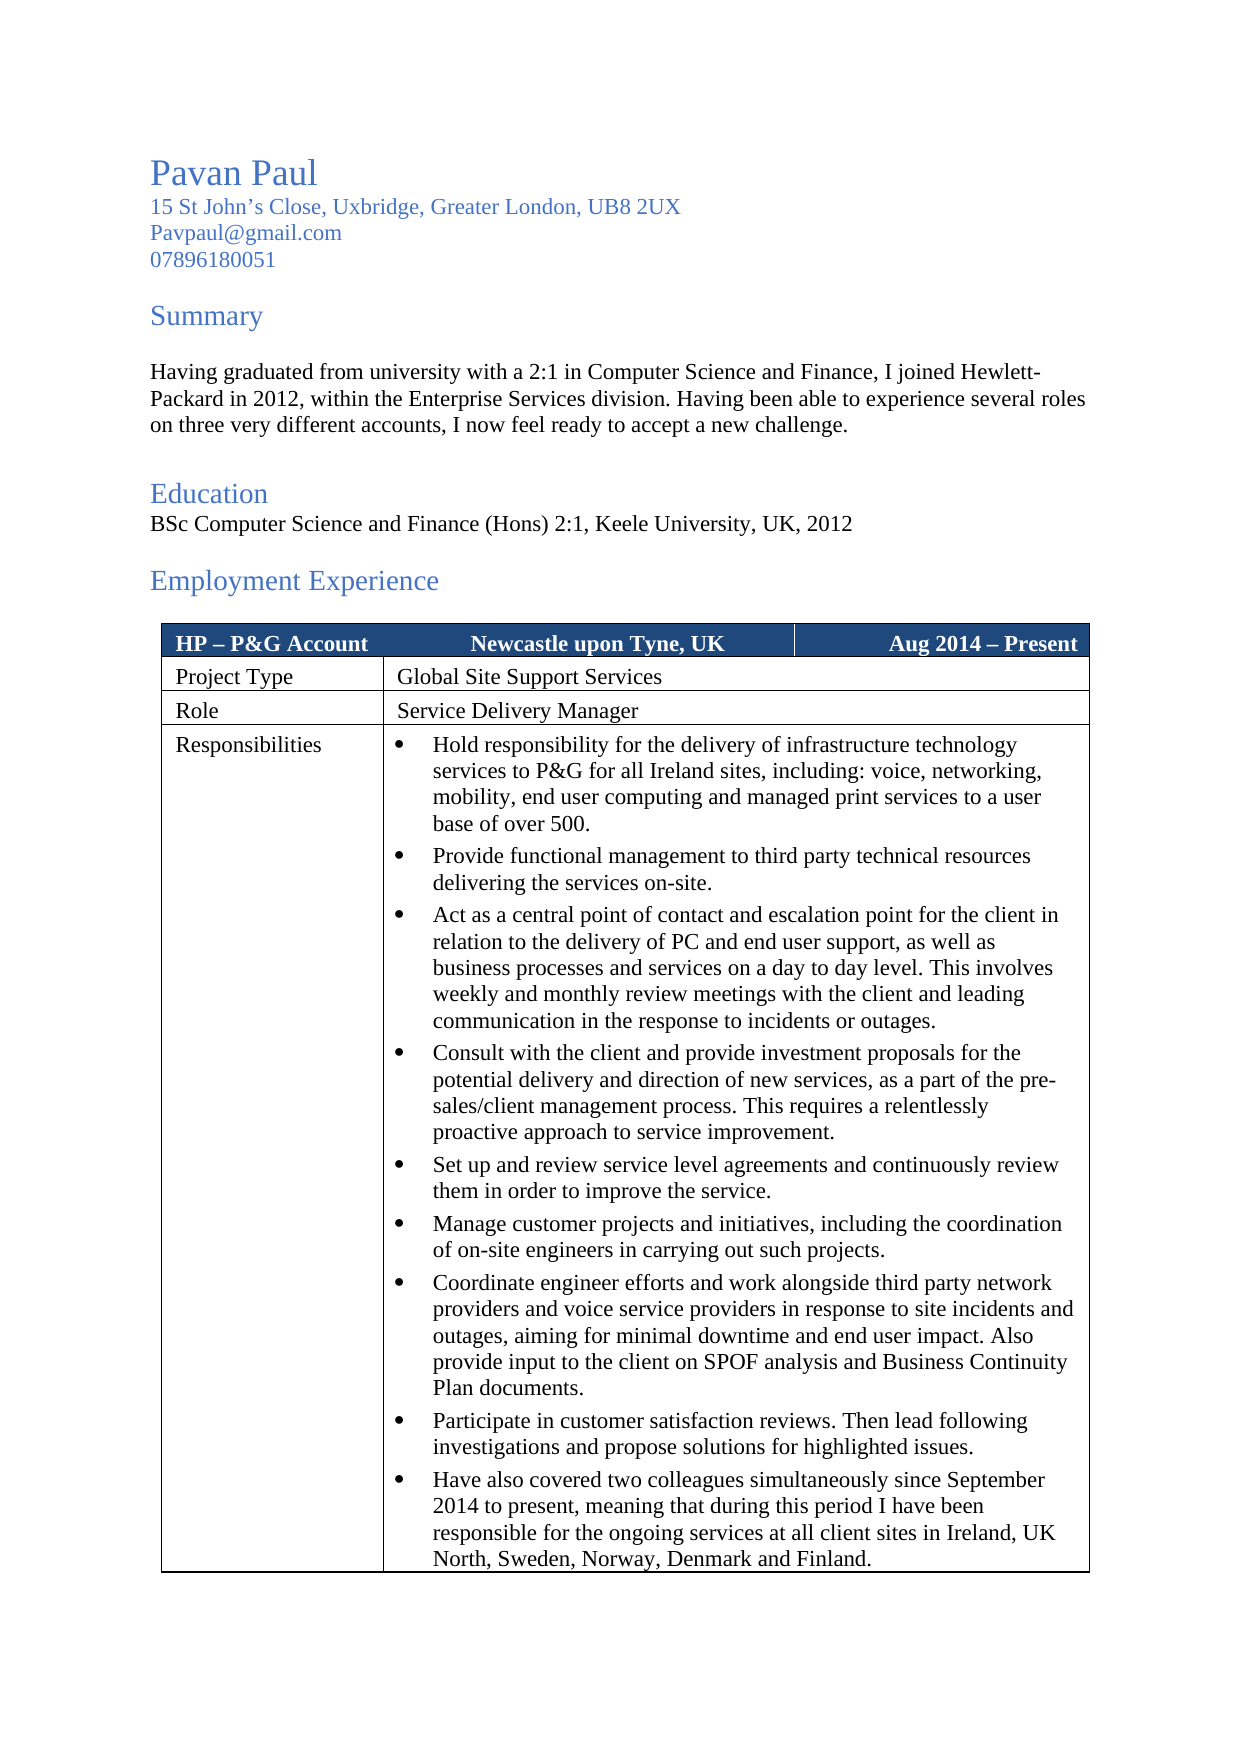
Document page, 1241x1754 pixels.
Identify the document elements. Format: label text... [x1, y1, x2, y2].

subtitle Education [150, 476, 1090, 510]
table_cell Responsibilities [162, 725, 383, 1571]
text BSc Computer Science and Finance (Hons) 2:1, Keele University, UK, 2012 [150, 510, 1090, 536]
table_header Aug 2014 – Present [795, 624, 1089, 656]
table_cell Project Type [162, 657, 383, 690]
text Employment Experience [150, 563, 1090, 596]
text Pavan Paul [150, 150, 1090, 193]
text 15 St John’s Close, Uxbridge, Greater London, UB8 2UX [150, 193, 1090, 219]
table_cell Hold responsibility for the delivery of infrastructure technology services to P&G for all Ireland sites, including: voice, networking, mobility, end user computing and managed print services to a user base of over 500. Provide functional management to third party technical resources delivering the services on-site. Act as a central point of contact and escalation point for the client in relation to the delivery of PC and end user support, as well as business processes and services on a day to day level. This involves weekly and monthly review meetings with the client and leading communication in the response to incidents or outages. Consult with the client and provide investment proposals for the potential delivery and direction of new services, as a part of the pre-sales/client management process. This requires a relentlessly proactive approach to service improvement. Set up and review service level agreements and continuously review them in order to improve the service. Manage customer projects and initiatives, including the coordination of on-site engineers in carrying out such projects. Coordinate engineer efforts and work alongside third party network providers and voice service providers in response to site incidents and outages, aiming for minimal downtime and end user impact. Also provide input to the client on SPOF analysis and Business Continuity Plan documents. Participate in customer satisfaction reviews. Then lead following investigations and propose solutions for highlighted issues. Have also covered two colleagues simultaneously since September 2014 to present, meaning that during this period I have been responsible for the ongoing services at all client sites in Ireland, UK North, Sweden, Norway, Denmark and Finland. [384, 725, 1089, 1571]
table_cell Service Delivery Manager [384, 691, 1089, 723]
table_cell Global Site Support Services [384, 657, 1089, 690]
table_header Newcastle upon Tyne, UK [457, 624, 794, 656]
table_cell Role [162, 691, 383, 723]
text Pavpaul@gmail.com [150, 219, 1090, 246]
text 07896180051 [150, 246, 1090, 272]
text Summary [150, 298, 1090, 332]
text Having graduated from university with a 2:1 in Computer Science and Finance, I joined Hewlett-Packard in 2012, within the Enterprise Services division. Having been able to experience several roles on three very different accounts, I now feel ready to accept a new challenge. [150, 358, 1090, 437]
table_header HP – P&G Account [162, 624, 457, 656]
